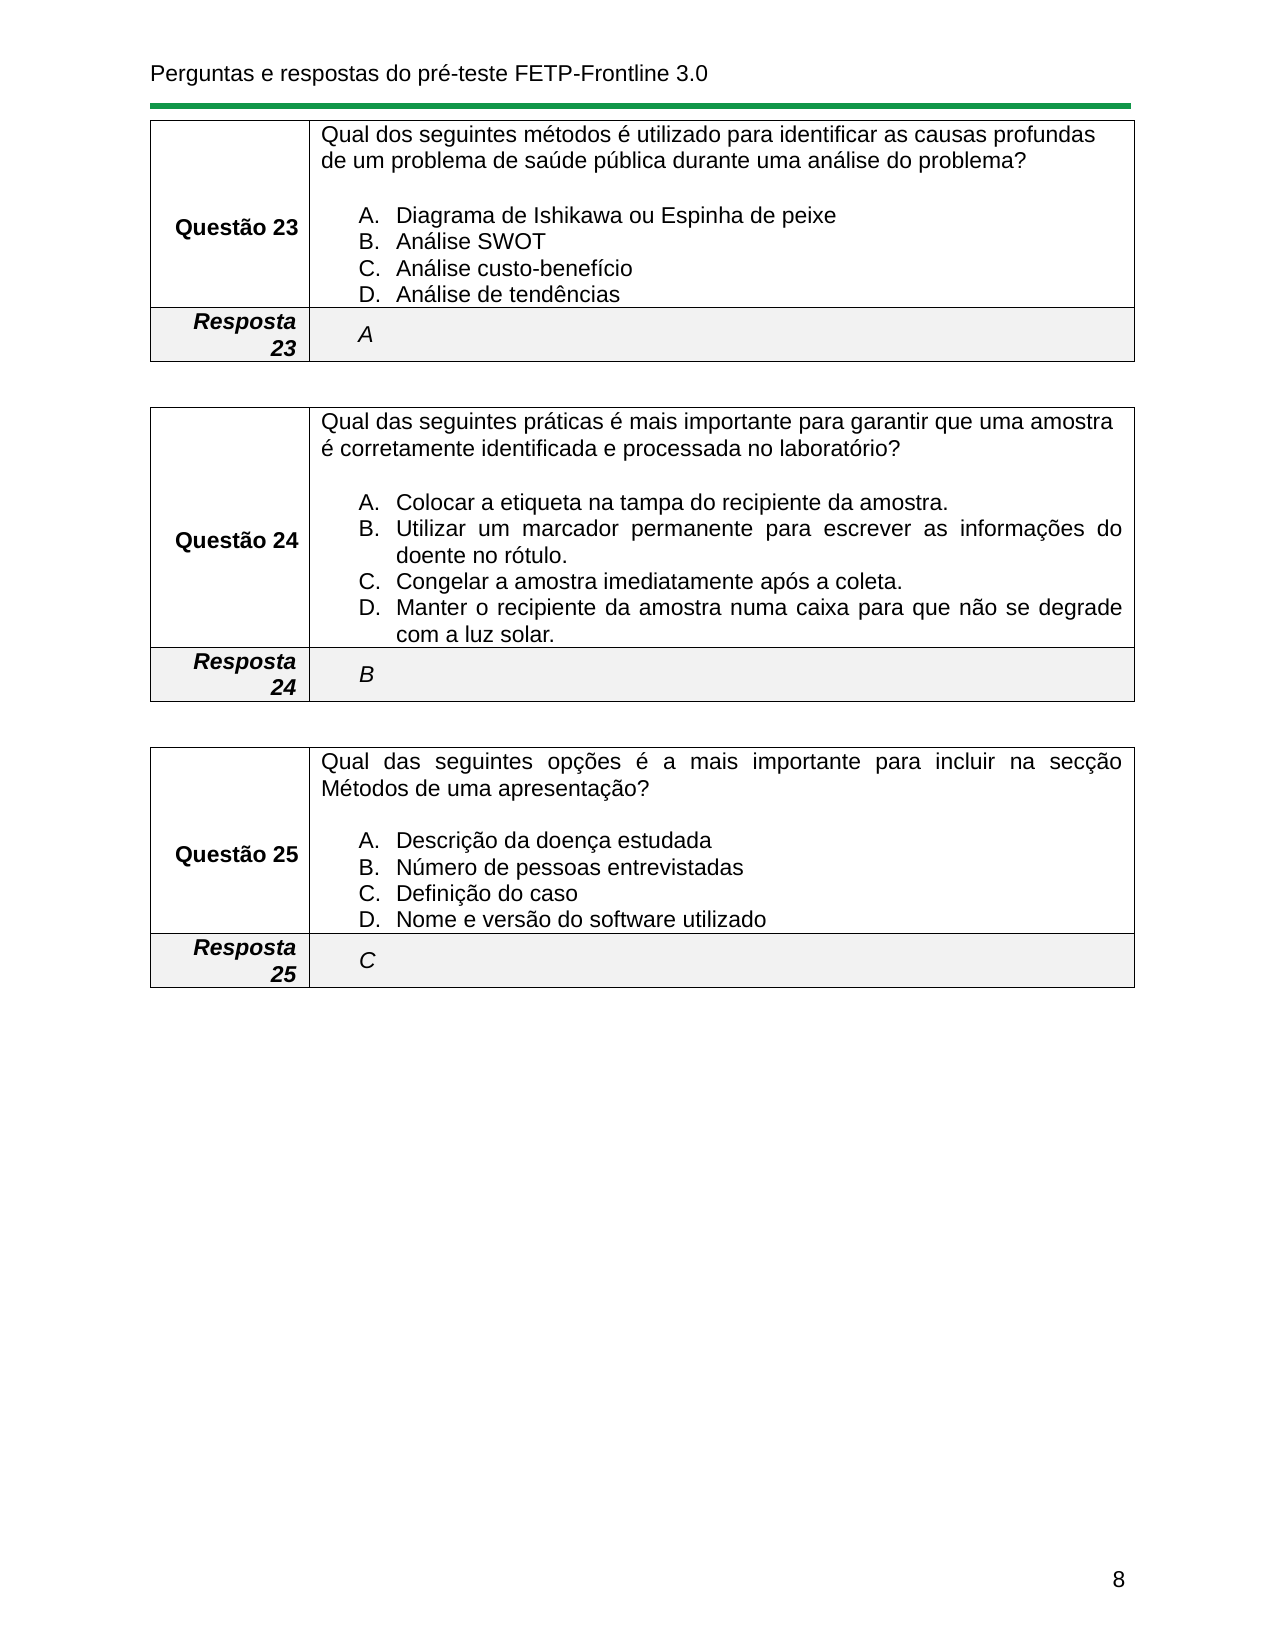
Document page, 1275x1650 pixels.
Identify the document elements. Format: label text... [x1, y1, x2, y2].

table_header Questão 25 [151, 748, 309, 933]
table_header Qual dos seguintes métodos é utilizado para identificar as causas profundas de um problema de saúde pública durante uma análise do problema? Diagrama de Ishikawa ou Espinha de peixe Análise SWOT Análise custo-benefício Análise de tendências [310, 121, 1134, 307]
table_cell Resposta 25 [151, 934, 309, 987]
table_cell B [310, 648, 1134, 701]
table_cell Resposta 23 [151, 308, 309, 361]
table_cell Resposta 24 [151, 648, 309, 701]
table_header Questão 24 [151, 408, 309, 647]
table_cell A [310, 308, 1134, 361]
table_header Qual das seguintes práticas é mais importante para garantir que uma amostra é corretamente identificada e processada no laboratório? Colocar a etiqueta na tampa do recipiente da amostra. Utilizar um marcador permanente para escrever as informações do doente no rótulo. Congelar a amostra imediatamente após a coleta. Manter o recipiente da amostra numa caixa para que não se degrade com a luz solar. [310, 408, 1134, 647]
table_header Questão 23 [151, 121, 309, 307]
table_cell C [310, 934, 1134, 987]
table_header Qual das seguintes opções é a mais importante para incluir na secção Métodos de uma apresentação? Descrição da doença estudada Número de pessoas entrevistadas Definição do caso Nome e versão do software utilizado [310, 748, 1134, 933]
